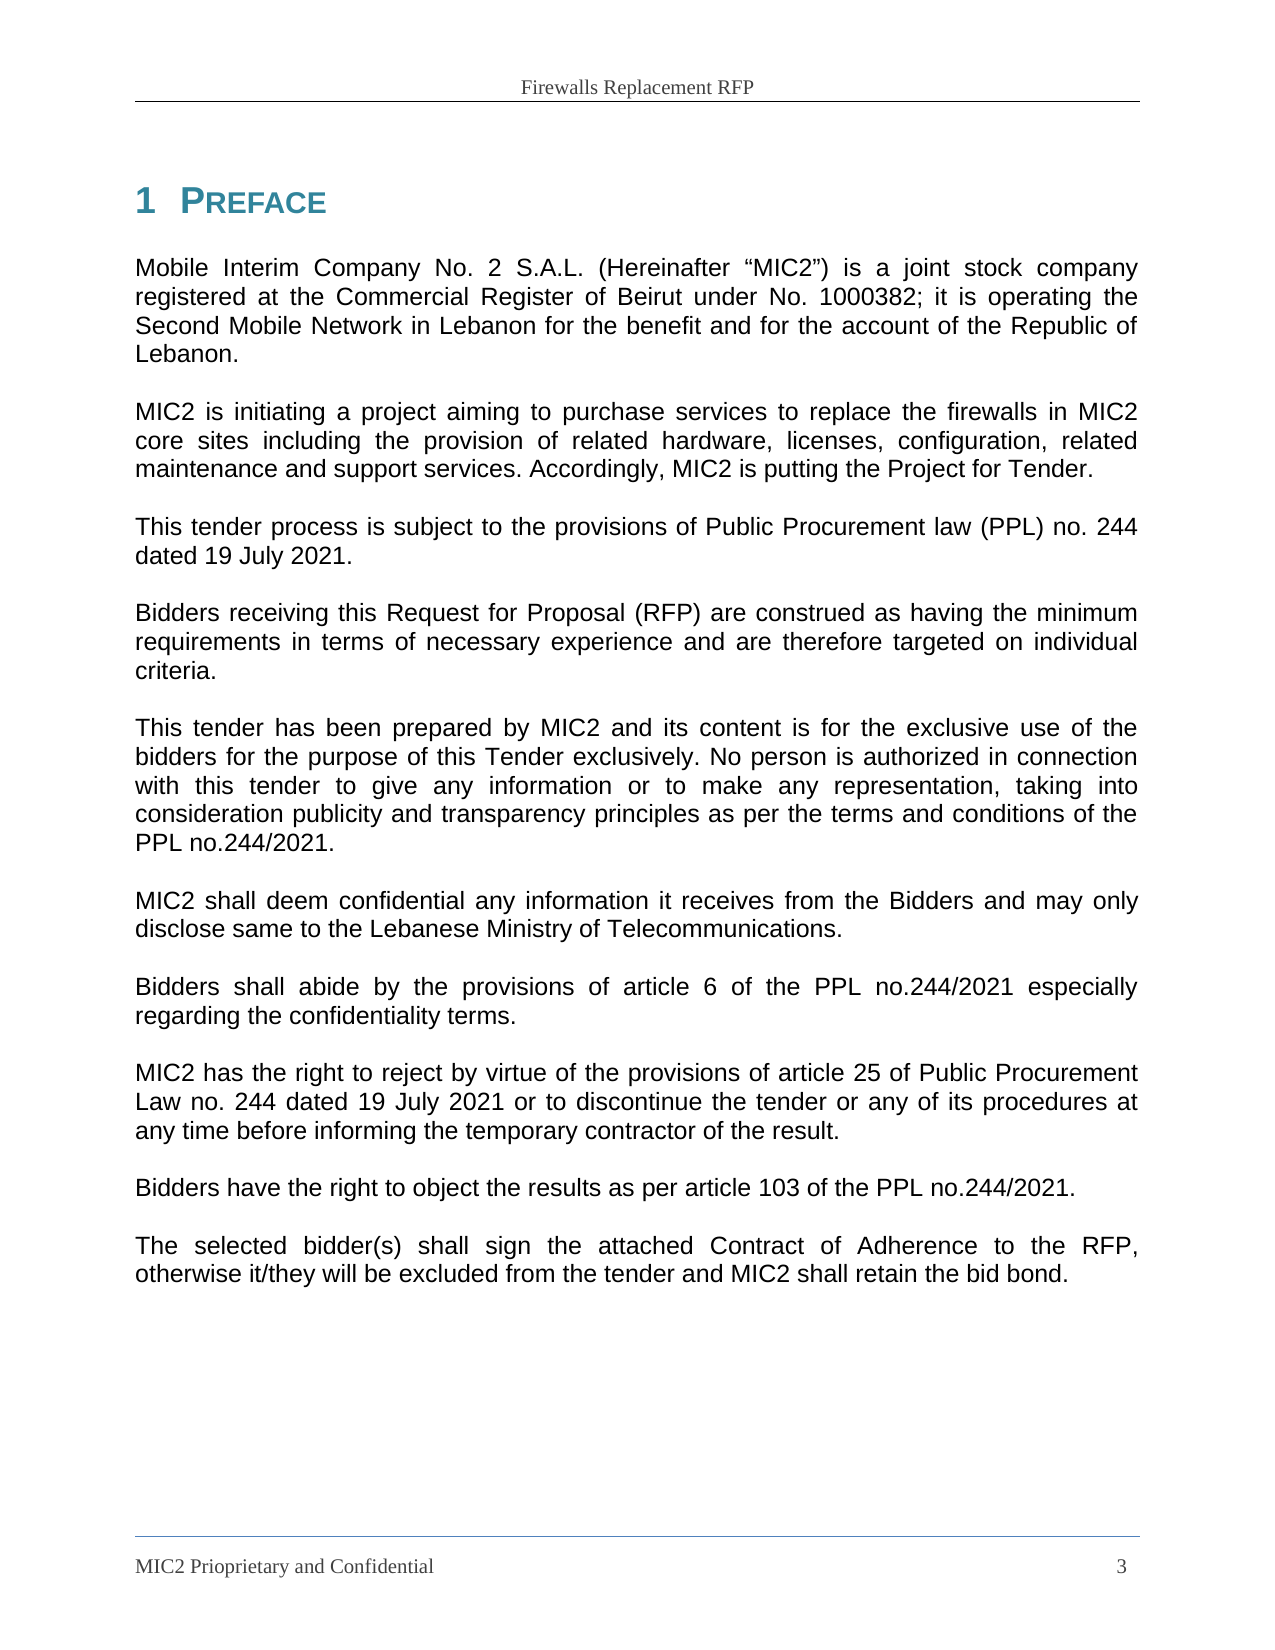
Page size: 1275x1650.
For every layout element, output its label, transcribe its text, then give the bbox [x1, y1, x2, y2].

text Bidders shall abide by the provisions of article 6 of the PPL no.244/2021 especially regarding the confidentiality terms. [135, 972, 1140, 1029]
text Bidders have the right to object the results as per article 103 of the PPL no.244/2021. [135, 1173, 1140, 1202]
text MIC2 shall deem confidential any information it receives from the Bidders and may only disclose same to the Lebanese Ministry of Telecommunications. [135, 886, 1140, 943]
text This tender process is subject to the provisions of Public Procurement law (PPL) no. 244 dated 19 July 2021. [135, 512, 1140, 569]
text MIC2 has the right to reject by virtue of the provisions of article 25 of Public Procurement Law no. 244 dated 19 July 2021 or to discontinue the tender or any of its procedures at any time before informing the temporary contractor of the result. [135, 1058, 1140, 1144]
text This tender has been prepared by MIC2 and its content is for the exclusive use of the bidders for the purpose of this Tender exclusively. No person is authorized in connection with this tender to give any information or to make any representation, taking into consideration publicity and transparency principles as per the terms and conditions of the PPL no.244/2021. [135, 713, 1140, 857]
text Mobile Interim Company No. 2 S.A.L. (Hereinafter “MIC2”) is a joint stock company registered at the Commercial Register of Beirut under No. 1000382; it is operating the Second Mobile Network in Lebanon for the benefit and for the account of the Republic of Lebanon. [135, 253, 1140, 368]
text Bidders receiving this Request for Proposal (RFP) are construed as having the minimum requirements in terms of necessary experience and are therefore targeted on individual criteria. [135, 598, 1140, 684]
text The selected bidder(s) shall sign the attached Contract of Adherence to the RFP, otherwise it/they will be excluded from the tender and MIC2 shall retain the bid bond. [135, 1231, 1140, 1288]
text MIC2 is initiating a project aiming to purchase services to replace the firewalls in MIC2 core sites including the provision of related hardware, licenses, configuration, related maintenance and support services. Accordingly, MIC2 is putting the Project for Tender. [135, 397, 1140, 483]
subtitle Preface [135, 178, 1140, 222]
